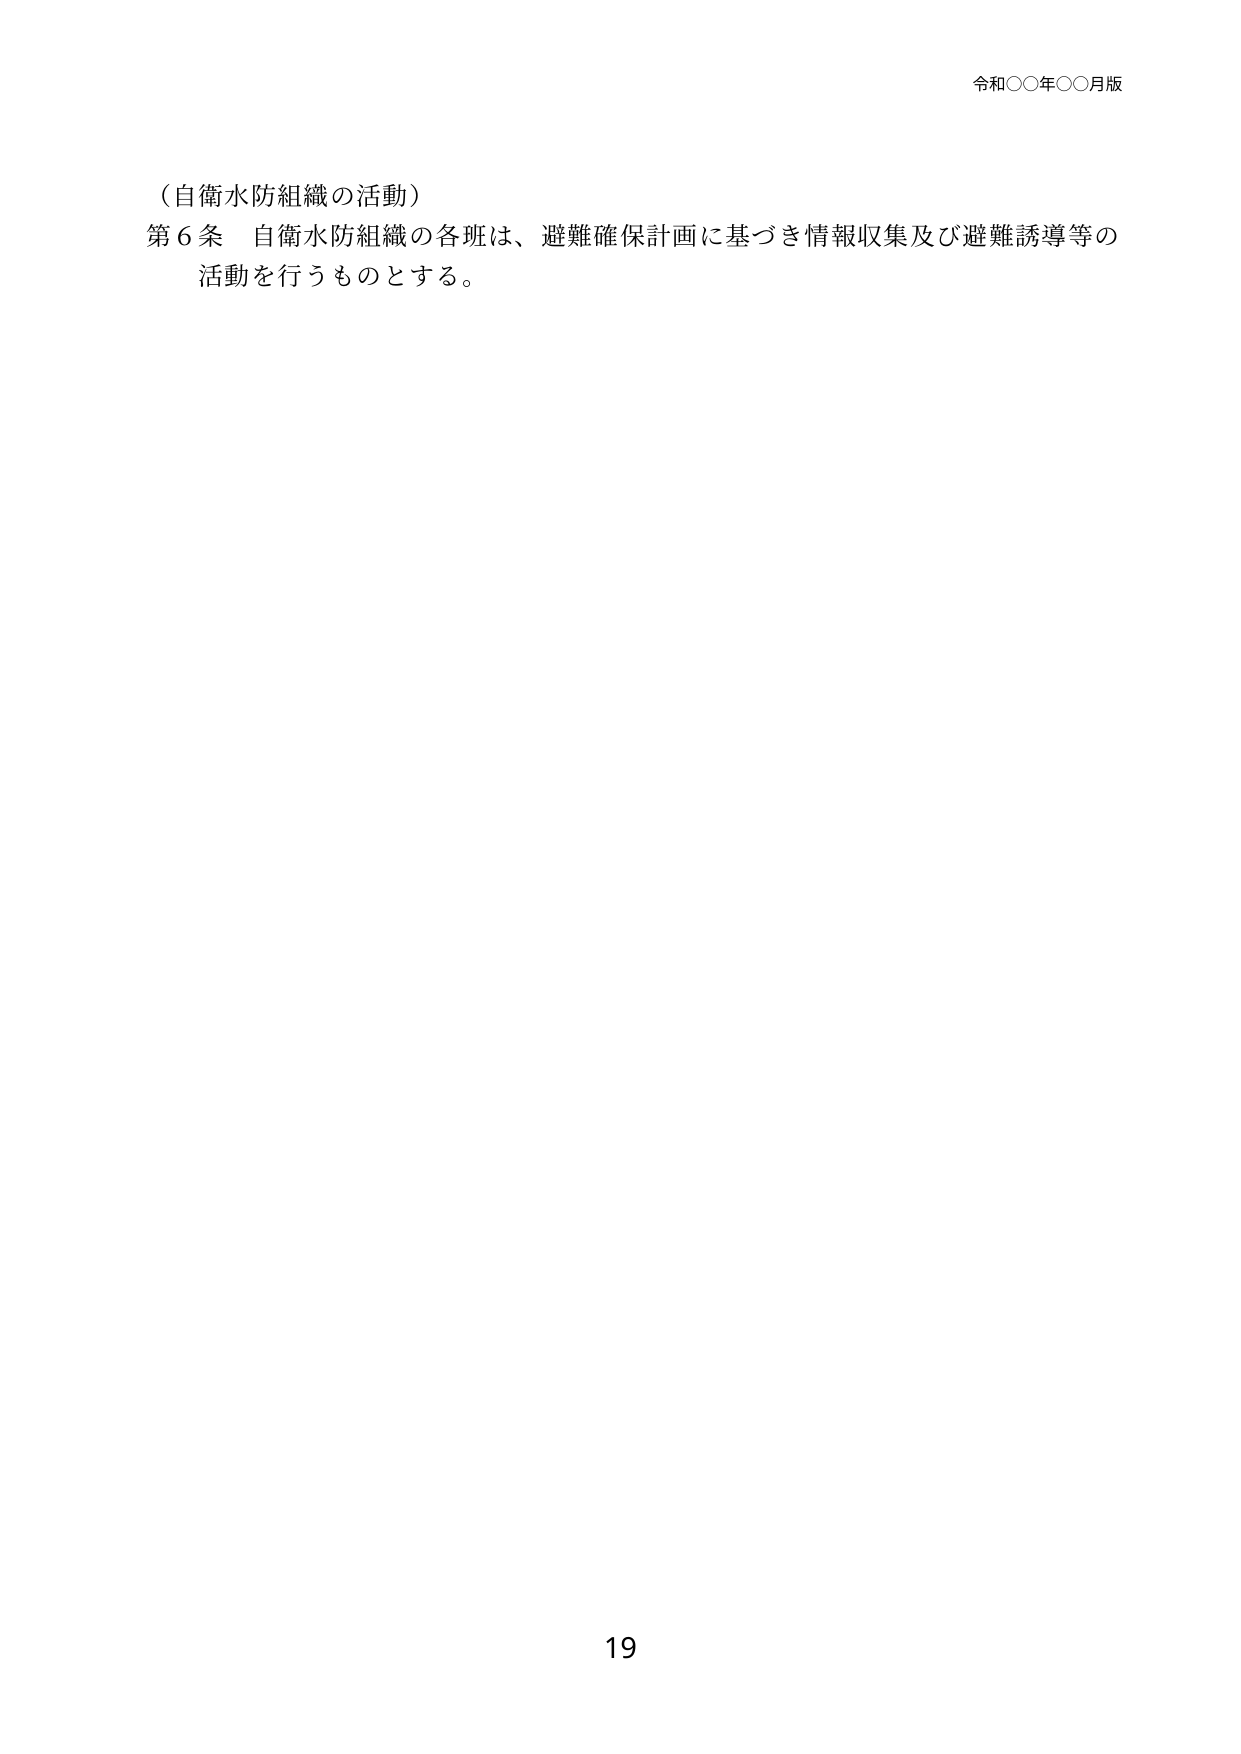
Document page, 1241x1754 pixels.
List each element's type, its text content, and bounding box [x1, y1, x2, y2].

text 第６条 自衛水防組織の各班は、避難確保計画に基づき情報収集及び避難誘導等の活動を行うものとする。 [122, 214, 1121, 294]
text （自衛水防組織の活動） [122, 174, 1121, 214]
